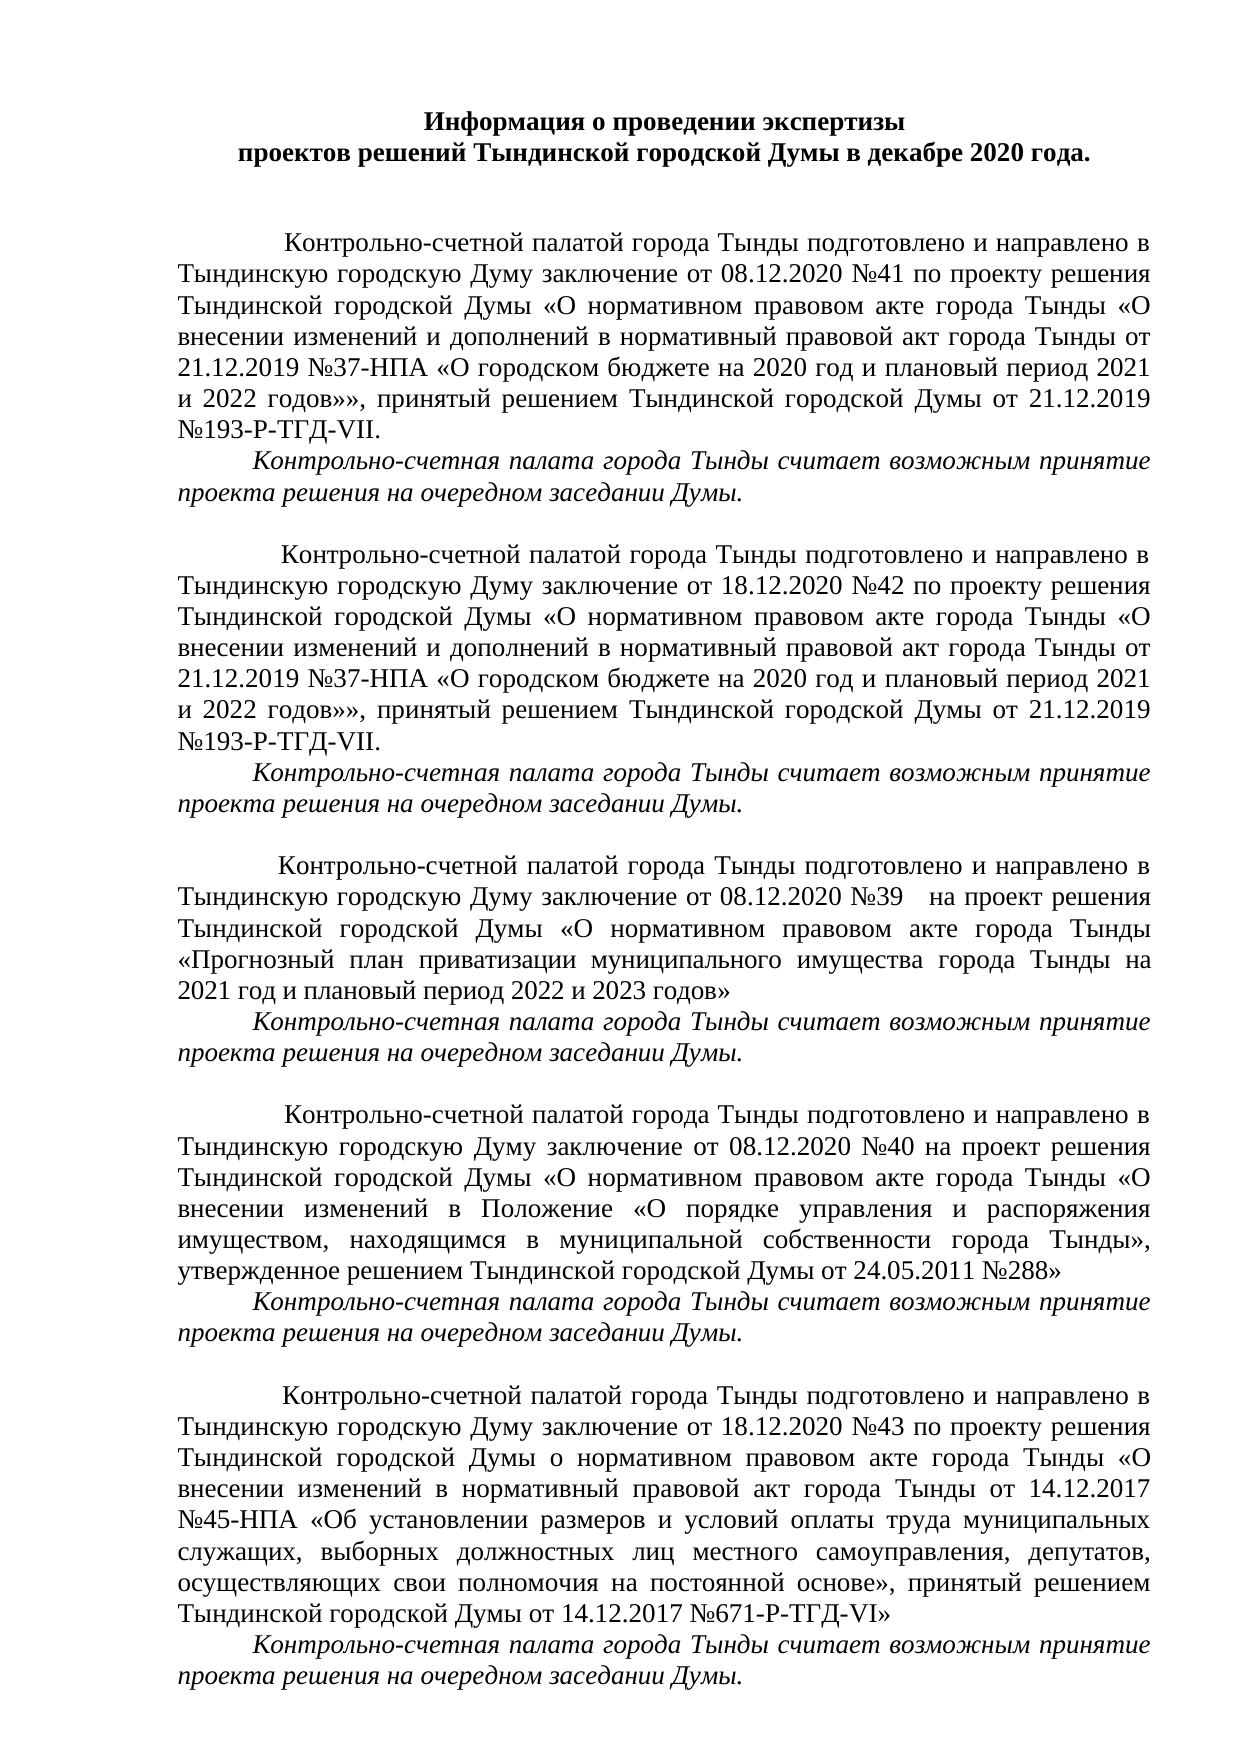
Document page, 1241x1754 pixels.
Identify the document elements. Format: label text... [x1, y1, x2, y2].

text Информация о проведении экспертизы [177, 105, 1152, 136]
text Контрольно-счетной палатой города Тынды подготовлено и направлено в Тындинскую городскую Думу заключение от 18.12.2020 №42 по проекту решения Тындинской городской Думы «О нормативном правовом акте города Тынды «О внесении изменений и дополнений в нормативный правовой акт города Тынды от 21.12.2019 №37-НПА «О городском бюджете на 2020 год и плановый период 2021 и 2022 годов»», принятый решением Тындинской городской Думы от 21.12.2019 №193-Р-ТГД-VII. [177, 538, 1152, 756]
text Контрольно-счетная палата города Тынды считает возможным принятие проекта решения на очередном заседании Думы. [177, 1005, 1152, 1067]
text проектов решений Тындинской городской Думы в декабре 2020 года. [177, 136, 1152, 167]
text Контрольно-счетная палата города Тынды считает возможным принятие проекта решения на очередном заседании Думы. [177, 756, 1152, 818]
text Контрольно-счетной палатой города Тынды подготовлено и направлено в Тындинскую городскую Думу заключение от 08.12.2020 №39 на проект решения Тындинской городской Думы «О нормативном правовом акте города Тынды «Прогнозный план приватизации муниципального имущества города Тынды на 2021 год и плановый период 2022 и 2023 годов» [177, 849, 1152, 1005]
text Контрольно-счетная палата города Тынды считает возможным принятие проекта решения на очередном заседании Думы. [177, 1285, 1152, 1348]
text Контрольно-счетной палатой города Тынды подготовлено и направлено в Тындинскую городскую Думу заключение от 08.12.2020 №40 на проект решения Тындинской городской Думы «О нормативном правовом акте города Тынды «О внесении изменений в Положение «О порядке управления и распоряжения имуществом, находящимся в муниципальной собственности города Тынды», утвержденное решением Тындинской городской Думы от 24.05.2011 №288» [177, 1098, 1152, 1285]
text Контрольно-счетная палата города Тынды считает возможным принятие проекта решения на очередном заседании Думы. [177, 1628, 1152, 1690]
text Контрольно-счетной палатой города Тынды подготовлено и направлено в Тындинскую городскую Думу заключение от 08.12.2020 №41 по проекту решения Тындинской городской Думы «О нормативном правовом акте города Тынды «О внесении изменений и дополнений в нормативный правовой акт города Тынды от 21.12.2019 №37-НПА «О городском бюджете на 2020 год и плановый период 2021 и 2022 годов»», принятый решением Тындинской городской Думы от 21.12.2019 №193-Р-ТГД-VII. [177, 226, 1152, 444]
text Контрольно-счетной палатой города Тынды подготовлено и направлено в Тындинскую городскую Думу заключение от 18.12.2020 №43 по проекту решения Тындинской городской Думы о нормативном правовом акте города Тынды «О внесении изменений в нормативный правовой акт города Тынды от 14.12.2017 №45-НПА «Об установлении размеров и условий оплаты труда муниципальных служащих, выборных должностных лиц местного самоуправления, депутатов, осуществляющих свои полномочия на постоянной основе», принятый решением Тындинской городской Думы от 14.12.2017 №671-Р-ТГД-VI» [177, 1379, 1152, 1628]
text Контрольно-счетная палата города Тынды считает возможным принятие проекта решения на очередном заседании Думы. [177, 444, 1152, 507]
